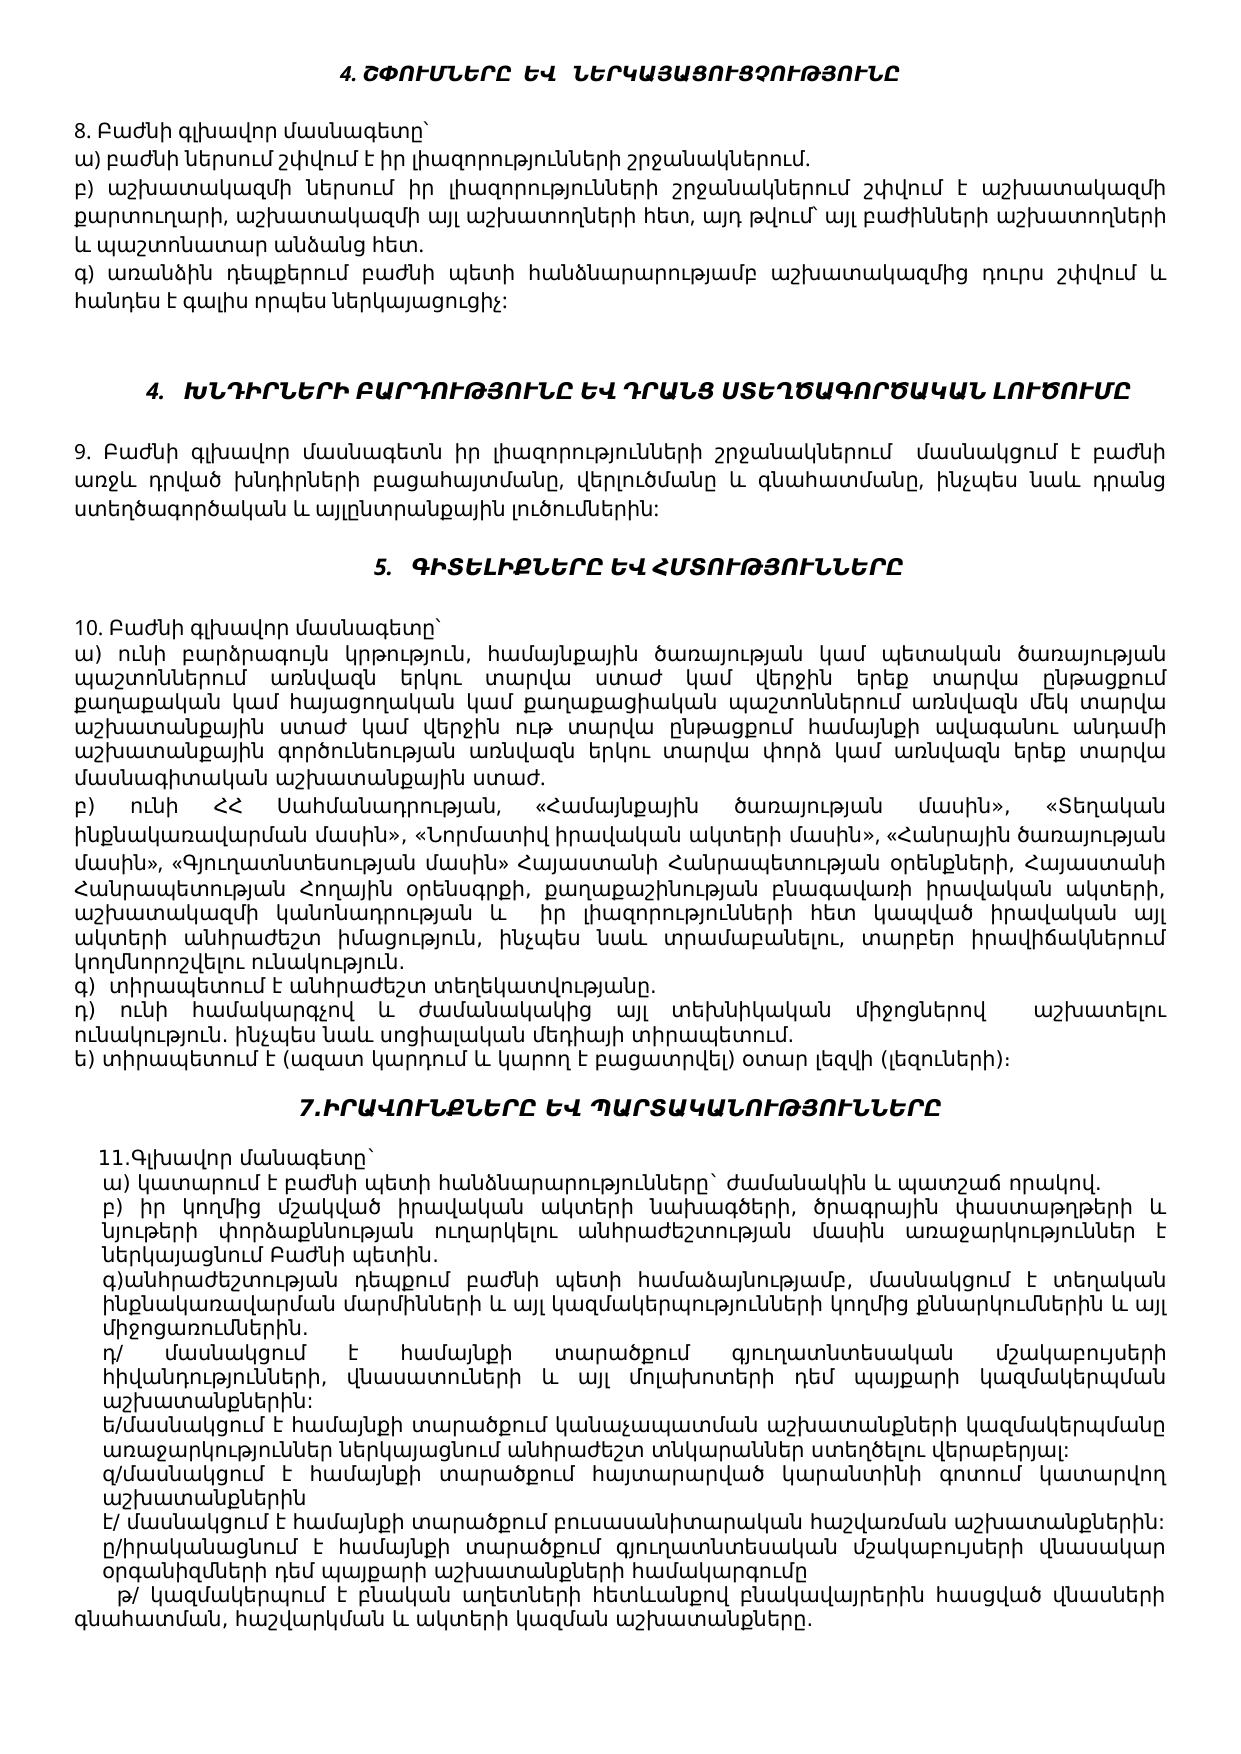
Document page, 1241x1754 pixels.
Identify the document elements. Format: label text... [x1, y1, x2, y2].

text թ/ կազմակերպում է բնական աղետների հետևանքով բնակավայրերին հասցված վնասների գնահատման, հաշվարկման և ակտերի կազման աշխատանքները. [74, 1583, 1167, 1632]
text զ/մասնակցում է համայնքի տարածքում հայտարարված կարանտինի գոտում կատարվող աշխատանքներին [102, 1462, 1167, 1510]
list ԽՆԴԻՐՆԵՐԻ ԲԱՐԴՈՒԹՅՈՒՆԸ ԵՎ ԴՐԱՆՑ ՍՏԵՂԾԱԳՈՐԾԱԿԱՆ ԼՈՒԾՈՒՄԸ [111, 375, 1167, 406]
list ԳԻՏԵԼԻՔՆԵՐԸ ԵՎ ՀՄՏՈՒԹՅՈՒՆՆԵՐԸ [111, 551, 1167, 582]
text բ) ունի ՀՀ Սահմանադրության, «Համայնքային ծառայության մասին», «Տեղական ինքնակառավարման մասին», «Նորմատիվ իրավական ակտերի մասին», «Հանրային ծառայության մասին», «Գյուղատնտեսության մասին» Հայաստանի Հանրապետության օրենքների, Հայաստանի Հանրապետության Հողային օրենսգրքի, քաղաքաշինության բնագավառի իրավական ակտերի, աշխատակազմի կանոնադրության և իր լիազորությունների հետ կապված իրավական այլ ակտերի անհրաժեշտ իմացություն, ինչպես նաև տրամաբանելու, տարբեր իրավիճակներում կողմնորոշվելու ունակություն. [74, 792, 1167, 974]
text բ) աշխատակազմի ներսում իր լիազորությունների շրջանակներում շփվում է աշխատակազմի քարտուղարի, աշխատակազմի այլ աշխատողների հետ, այդ թվում՝ այլ բաժինների աշխատողների և պաշտոնատար անձանց հետ. [74, 173, 1167, 258]
text ա) ունի բարձրագույն կրթություն, համայնքային ծառայության կամ պետական ծառայության պաշտոններում առնվազն երկու տարվա ստաժ կամ վերջին երեք տարվա ընթացքում քաղաքական կամ հայացողական կամ քաղաքացիական պաշտոններում առնվազն մեկ տարվա աշխատանքային ստաժ կամ վերջին ութ տարվա ընթացքում համայնքի ավագանու անդամի աշխատանքային գործունեության առնվազն երկու տարվա փորձ կամ առնվազն երեք տարվա մասնագիտական աշխատանքային ստաժ. [74, 642, 1167, 792]
text գ) տիրապետում է անհրաժեշտ տեղեկատվությանը. [74, 974, 1167, 998]
text դ/ մասնակցում է համայնքի տարածքում գյուղատնտեսական մշակաբույսերի հիվանդությունների, վնասատուների և այլ մոլախոտերի դեմ պայքարի կազմակերպման աշխատանքներին: [102, 1341, 1167, 1413]
text ը/իրականացնում է համայնքի տարածքում գյուղատնտեսական մշակաբույսերի վնասակար օրգանիզմների դեմ պայքարի աշխատանքների համակարգումը [102, 1535, 1167, 1583]
text 7.ԻՐԱՎՈՒՆՔՆԵՐԸ ԵՎ ՊԱՐՏԱԿԱՆՈՒԹՅՈՒՆՆԵՐԸ [74, 1095, 1167, 1122]
text գ)անհրաժեշտության դեպքում բաժնի պետի համաձայնությամբ, մասնակցում է տեղական ինքնակառավարման մարմինների և այլ կազմակերպությունների կողմից քննարկումներին և այլ միջոցառումներին. [102, 1268, 1167, 1341]
text 10. Բաժնի գլխավոր մասնագետը՝ [74, 613, 1167, 642]
text 8. Բաժնի գլխավոր մասնագետը՝ [74, 116, 1167, 144]
text գ) առանձին դեպքերում բաժնի պետի հանձնարարությամբ աշխատակազմից դուրս շփվում և հանդես է գալիս որպես ներկայացուցիչ: [74, 258, 1167, 315]
text է/ մասնակցում է համայնքի տարածքում բուսասանիտարական հաշվառման աշխատանքներին: [102, 1510, 1167, 1535]
text 9. Բաժնի գլխավոր մասնագետն իր լիազորությունների շրջանակներում մասնակցում է բաժնի առջև դրված խնդիրների բացահայտմանը, վերլուծմանը և գնահատմանը, ինչպես նաև դրանց ստեղծագործական և այլընտրանքային լուծումներին: [74, 437, 1167, 522]
text ե) տիրապետում է (ազատ կարդում և կարող է բացատրվել) օտար լեզվի (լեզուների)։ [74, 1047, 1167, 1071]
text բ) իր կողմից մշակված իրավական ակտերի նախագծերի, ծրագրային փաստաթղթերի և նյութերի փորձաքննության ուղարկելու անհրաժեշտության մասին առաջարկություններ է ներկայացնում Բաժնի պետին. [102, 1195, 1167, 1268]
text դ) ունի համակարգչով և ժամանակակից այլ տեխնիկական միջոցներով աշխատելու ունակություն. ինչպես նաև սոցիալական մեդիայի տիրապետում. [74, 998, 1167, 1047]
text 11.Գլխավոր մանագետը` [74, 1146, 1167, 1171]
text ե/մասնակցում է համայնքի տարածքում կանաչապատման աշխատանքների կազմակերպմանը առաջարկություններ ներկայացնում անհրաժեշտ տնկարաններ ստեղծելու վերաբերյալ: [102, 1413, 1167, 1462]
text ա) բաժնի ներսում շփվում է իր լիազորությունների շրջանակներում. [74, 144, 1167, 173]
text 4. ՇՓՈՒՄՆԵՐԸ ԵՎ ՆԵՐԿԱՅԱՑՈՒՑՉՈՒԹՅՈՒՆԸ [74, 59, 1167, 87]
text ա) կատարում է բաժնի պետի հանձնարարությունները` ժամանակին և պատշաճ որակով. [102, 1171, 1167, 1195]
